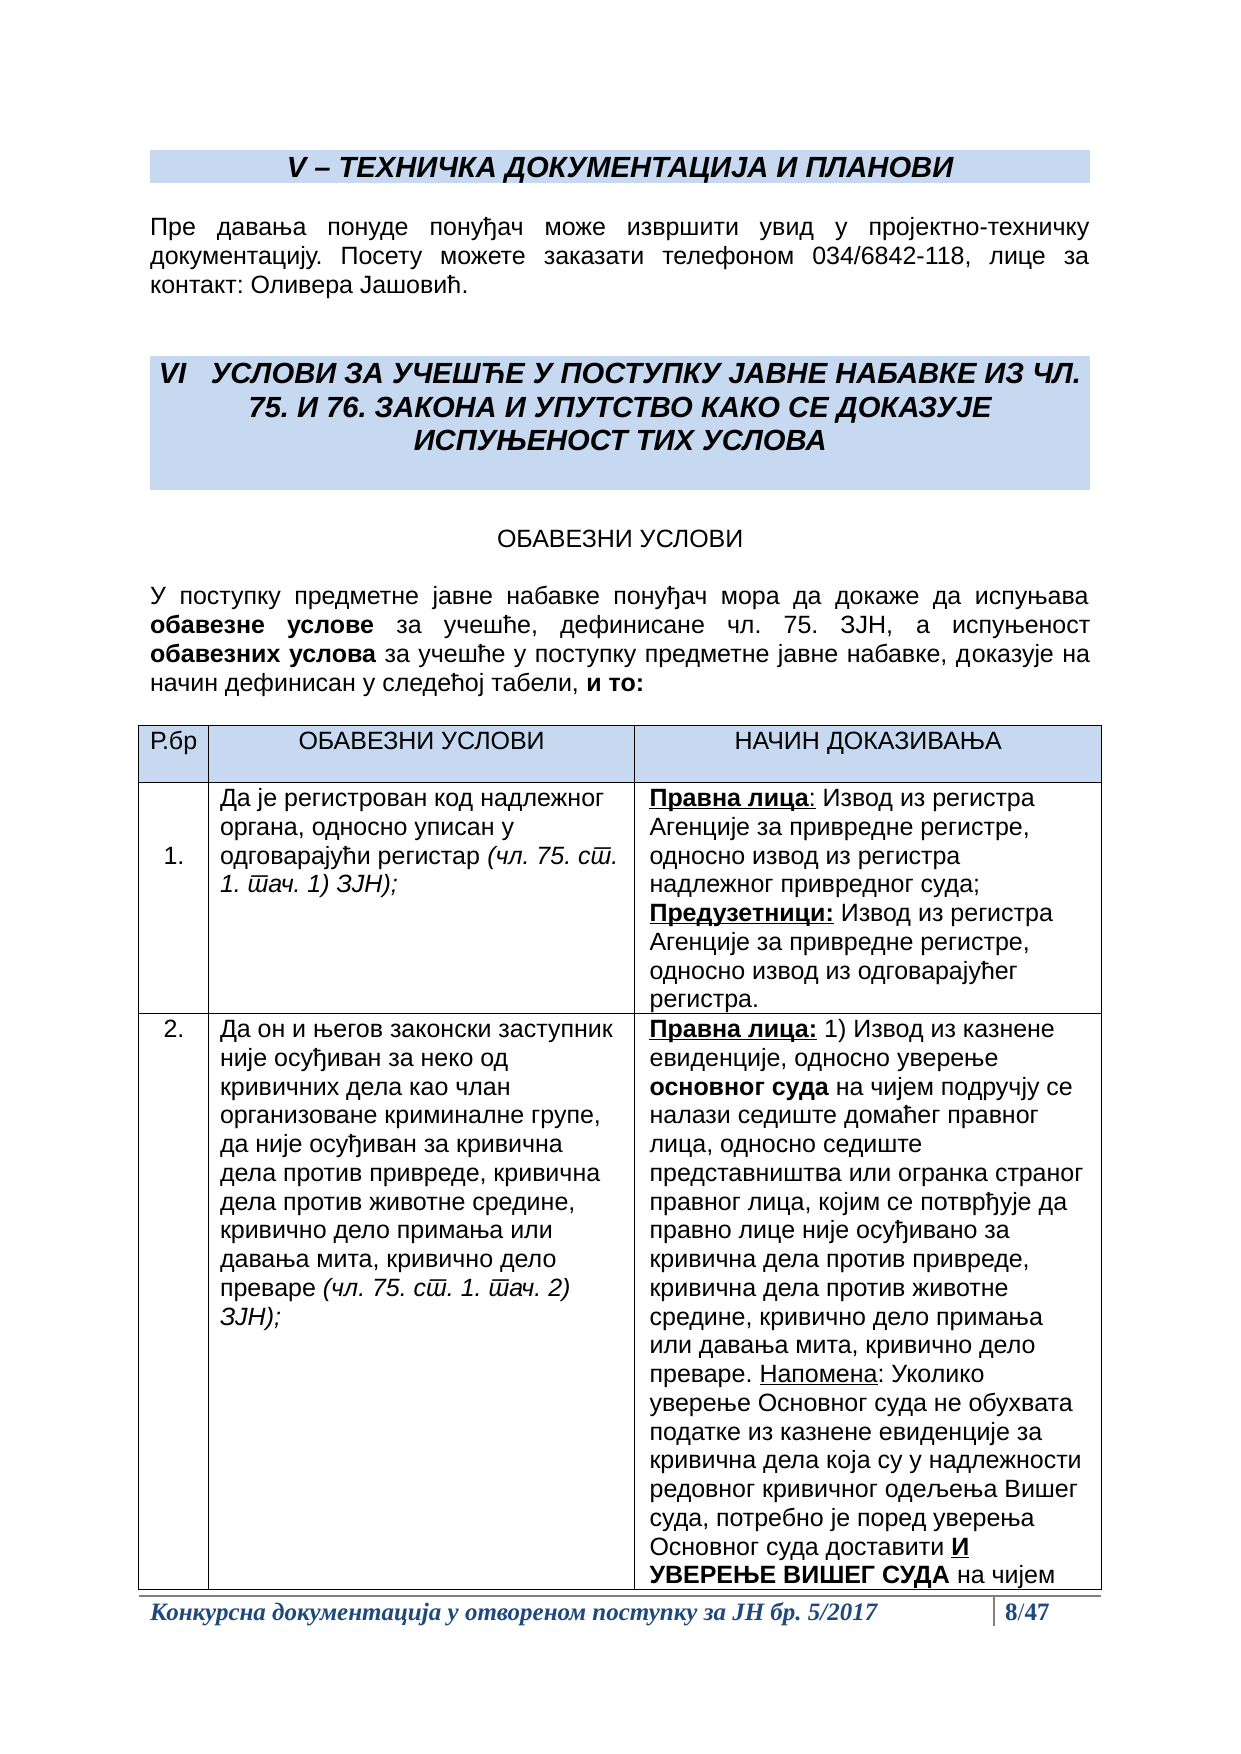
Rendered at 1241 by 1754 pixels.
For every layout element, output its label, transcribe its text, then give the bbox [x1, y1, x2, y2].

table_header Р.бр [139, 726, 208, 782]
table_header ОБАВЕЗНИ УСЛОВИ [209, 726, 634, 782]
text Пре давања понуде понуђач може извршити увид у пројектно-техничку документацију. Посету можете заказати телефоном 034/6842-118, лице за контакт: Оливера Јашовић. [150, 212, 1090, 298]
text ОБАВЕЗНИ УСЛОВИ [150, 524, 1090, 552]
text V – ТЕХНИЧКА ДОКУМЕНТАЦИЈА И ПЛАНОВИ [150, 150, 1090, 183]
table_header НАЧИН ДОКАЗИВАЊА [635, 726, 1101, 782]
table_cell Правна лица: Извод из регистра Агенције за привредне регистре, односно извод из регистра надлежног привредног суда; Предузетници: Извод из регистра Агенције за привредне регистре, односно извод из одговарајућег регистра. [635, 783, 1101, 1013]
text VI УСЛОВИ ЗА УЧЕШЋЕ У ПОСТУПКУ ЈАВНЕ НАБАВКЕ ИЗ ЧЛ. 75. И 76. ЗАКОНА И УПУТСТВО КАКО СЕ ДОКАЗУЈЕ ИСПУЊЕНОСТ ТИХ УСЛОВА [150, 356, 1090, 457]
table_cell 1. [139, 783, 208, 1013]
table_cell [209, 1014, 634, 1589]
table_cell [635, 1014, 1101, 1589]
list У поступку предметне јавне набавке понуђач мора да докаже да испуњава обавезне услове за учешће, дефинисане чл. 75. ЗЈН, а испуњеност обавезних услова за учешће у поступку предметне јавне набавке, доказује на начин дефинисан у следећој табели, и то: [150, 581, 1090, 696]
table_cell 2. [139, 1014, 208, 1589]
table_cell Да је регистрован код надлежног органа, односно уписан у одговарајући регистар (чл. 75. ст. 1. тач. 1) ЗЈН); [209, 783, 634, 1013]
